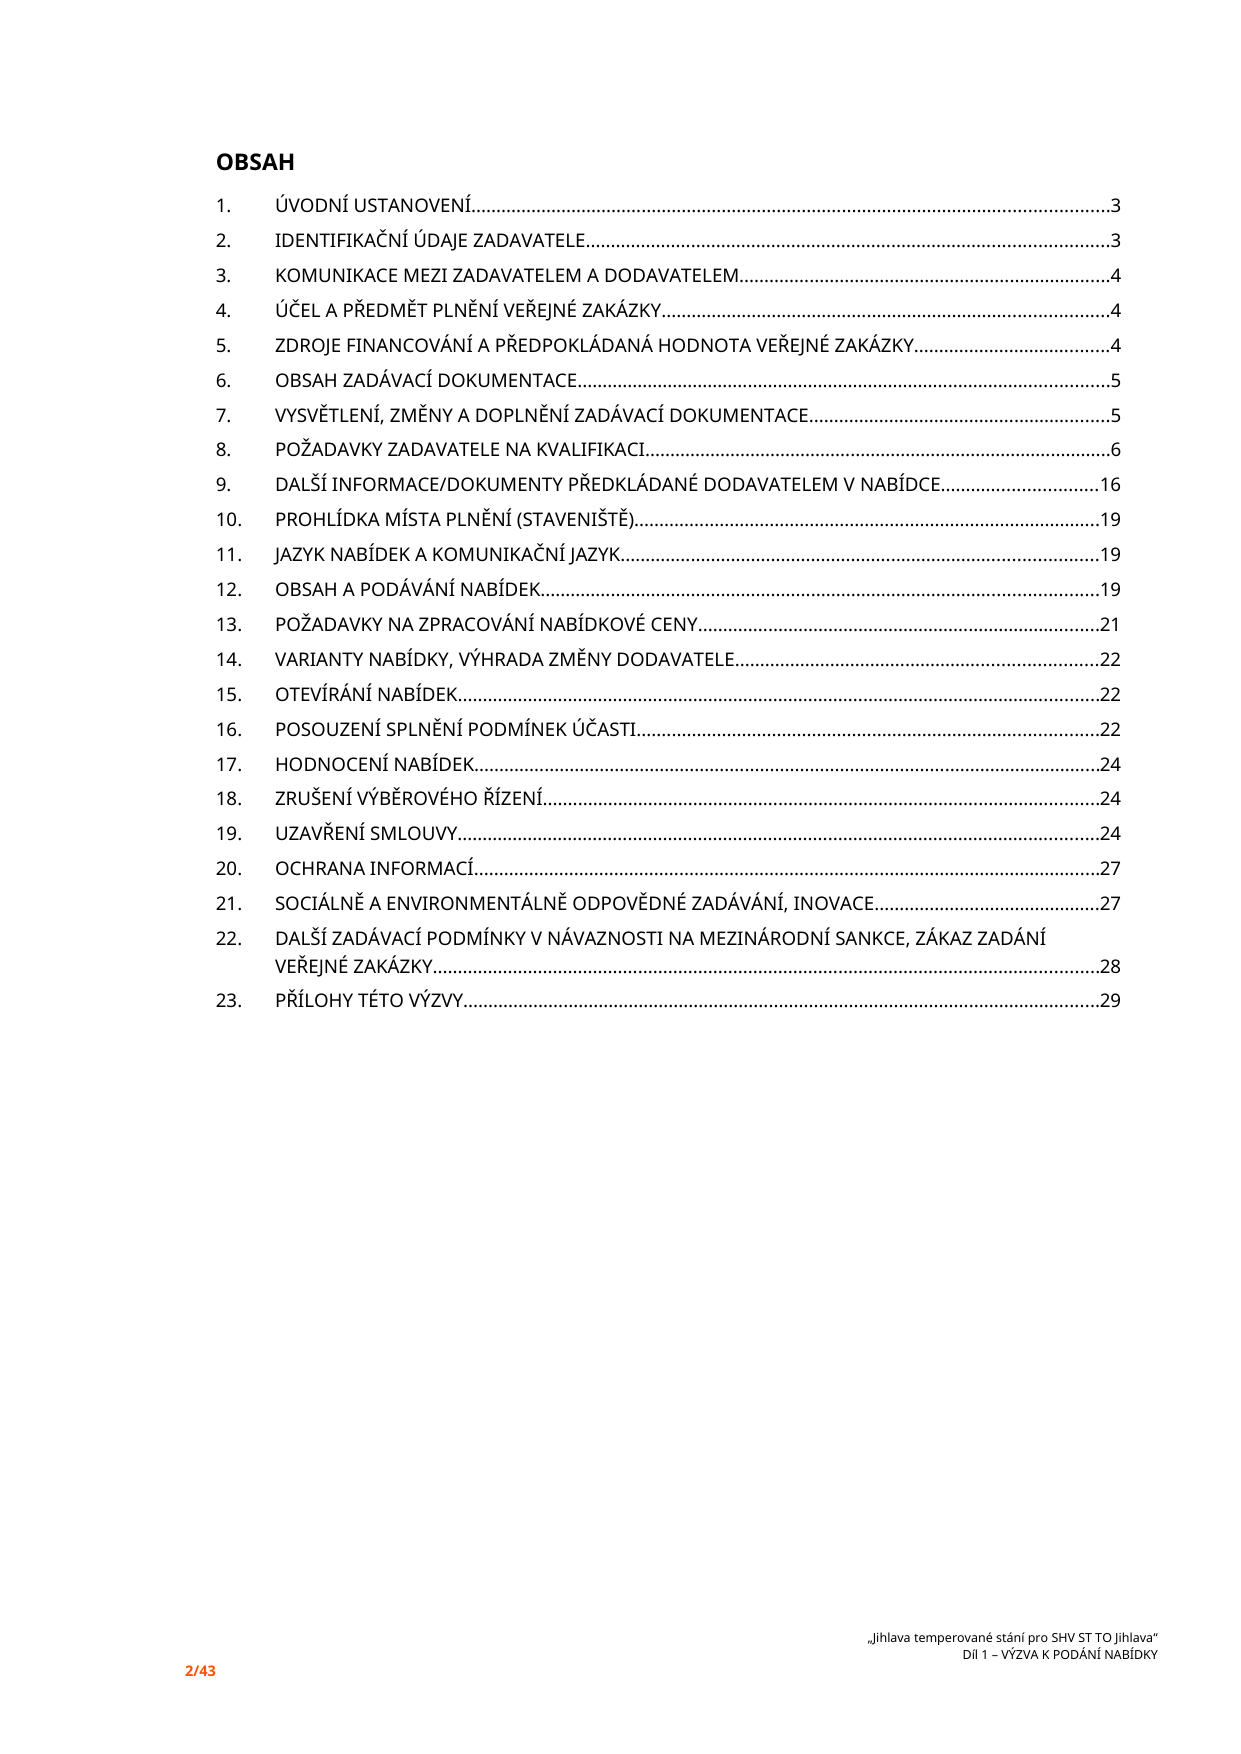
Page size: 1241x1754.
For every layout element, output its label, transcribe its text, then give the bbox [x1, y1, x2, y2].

text 14. VARIANTY NABÍDKY, VÝHRADA ZMĚNY DODAVATELE 22 [216, 646, 1122, 672]
text 22. Další zadávací podmínky v návaznosti na MEZINÁRODNÍ sankce, zákaz zadání veřejné zakázky 28 [216, 925, 1122, 979]
text 12. OBSAH A PODÁVÁNÍ NABÍDEK 19 [216, 576, 1122, 602]
text 3. KOMUNIKACE MEZI ZADAVATELEM a DODAVATELEM 4 [216, 262, 1122, 288]
text 8. POŽADAVKY ZADAVATELE NA KVALIFIKACI 6 [216, 437, 1122, 462]
text 10. PROHLÍDKA MÍSTA PLNĚNÍ (STAVENIŠTĚ) 19 [216, 507, 1122, 532]
text 11. JAZYK NABÍDEK A KOMUNIKAČNÍ JAZYK 19 [216, 541, 1122, 567]
text 7. VYSVĚTLENÍ, ZMĚNY A DOPLNĚNÍ ZADÁVACÍ DOKUMENTACE 5 [216, 402, 1122, 427]
text 15. OTEVÍRÁNÍ NABÍDEK 22 [216, 681, 1122, 707]
text 4. ÚČEL A PŘEDMĚT PLNĚNÍ VEŘEJNÉ ZAKÁZKY 4 [216, 297, 1122, 323]
text 2. IDENTIFIKAČNÍ ÚDAJE ZADAVATELE 3 [216, 227, 1122, 253]
text 20. OCHRANA INFORMACÍ 27 [216, 856, 1122, 881]
text 6. OBSAH ZADÁVACÍ DOKUMENTACE 5 [216, 367, 1122, 392]
text Obsah [216, 146, 1122, 177]
text 18. ZRUŠENÍ VÝBĚROVÉHO ŘÍZENÍ 24 [216, 786, 1122, 811]
text 19. UZAVŘENÍ SMLOUVY 24 [216, 821, 1122, 846]
text 1. ÚVODNÍ USTANOVENÍ 3 [216, 192, 1122, 218]
text 16. POSOUZENÍ SPLNĚNÍ PODMÍNEK ÚČASTI 22 [216, 716, 1122, 741]
text 13. POŽADAVKY NA ZPRACOVÁNÍ NABÍDKOVÉ CENY 21 [216, 611, 1122, 637]
text 9. DALŠÍ INFORMACE/DOKUMENTY PŘEDKLÁDANÉ DODAVATELEM V NABÍDCE 16 [216, 472, 1122, 497]
text 5. ZDROJE FINANCOVÁNÍ A PŘEDPOKLÁDANÁ HODNOTA VEŘEJNÉ ZAKÁZKY 4 [216, 332, 1122, 358]
text 23. PŘÍLOHY TÉTO VÝZVY 29 [216, 988, 1122, 1013]
text 21. SOCIÁLNĚ A ENVIRONMENTÁLNĚ ODPOVĚDNÉ ZADÁVÁNÍ, INOVACE 27 [216, 890, 1122, 916]
text 17. HODNOCENÍ NABÍDEK 24 [216, 751, 1122, 776]
